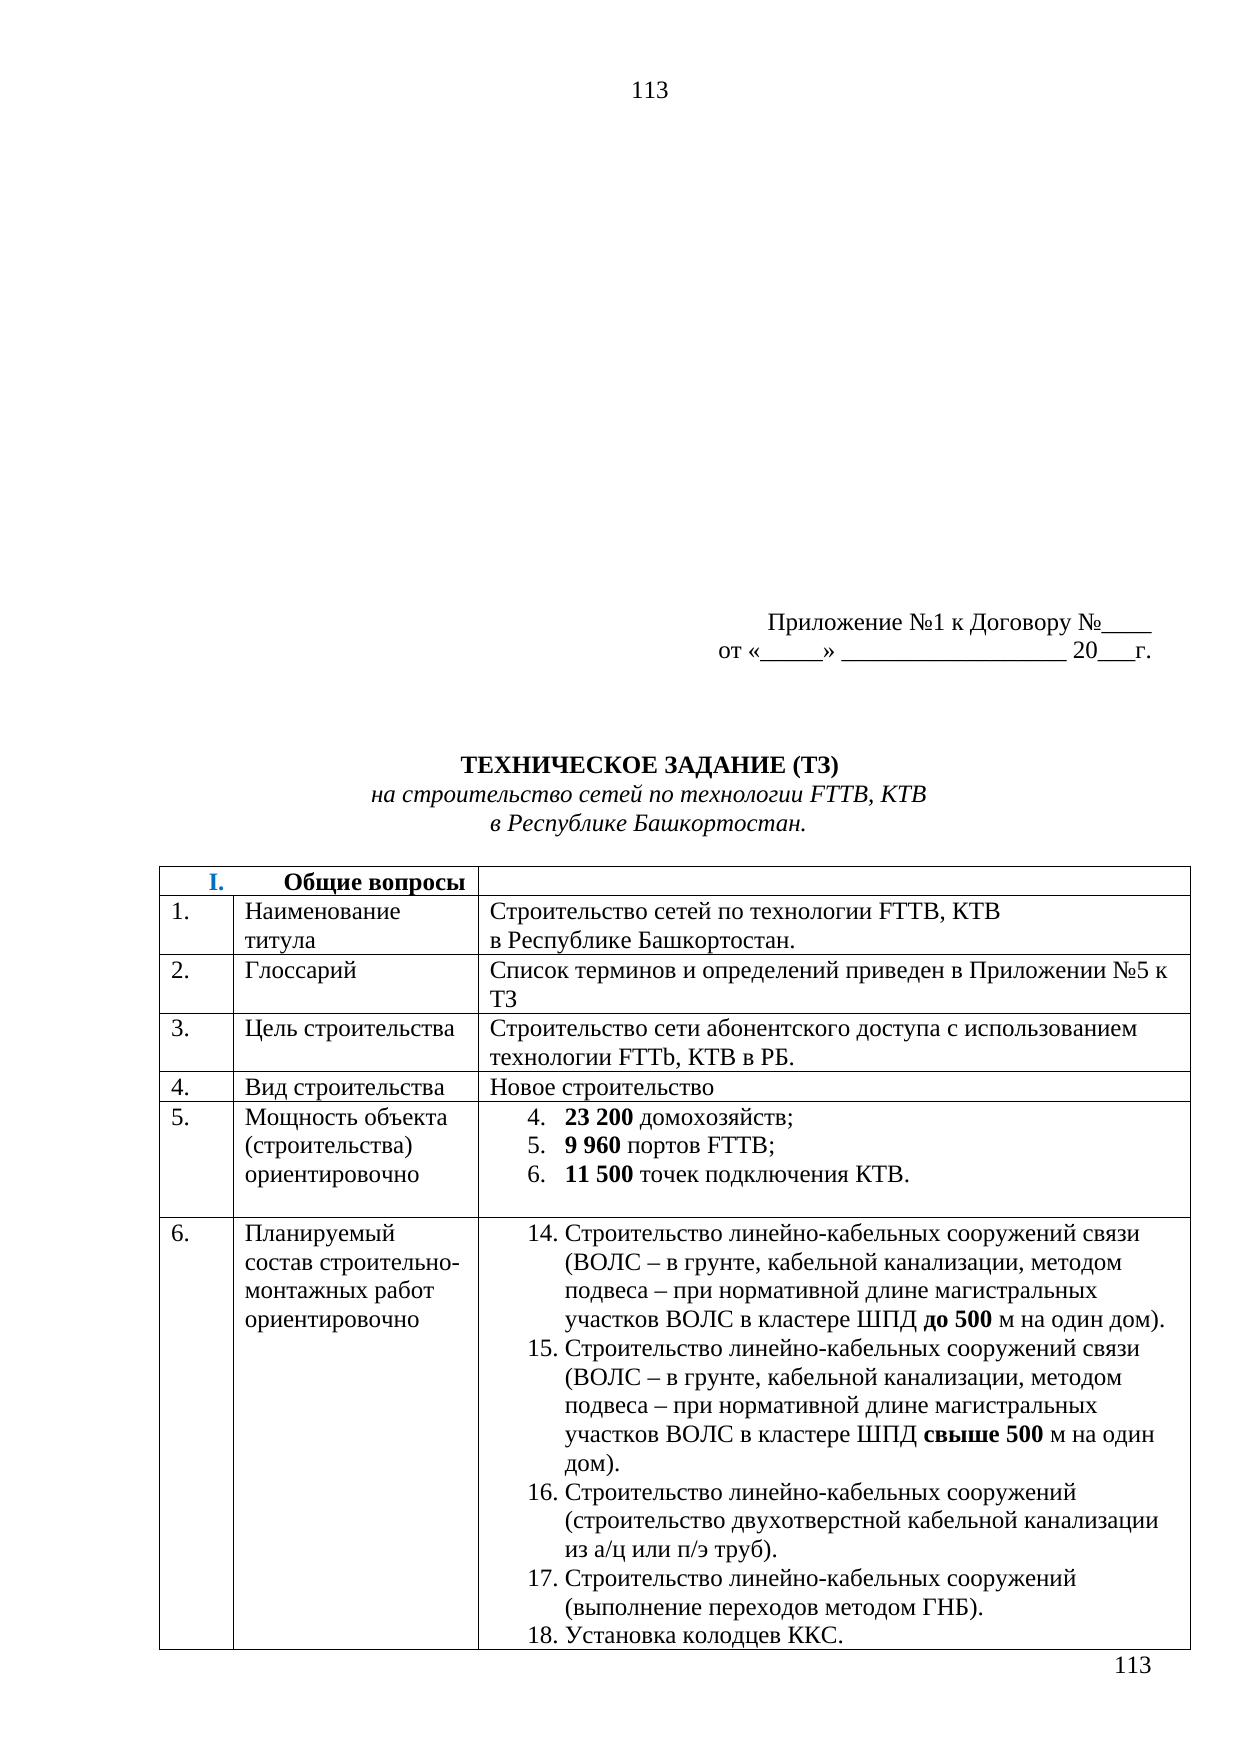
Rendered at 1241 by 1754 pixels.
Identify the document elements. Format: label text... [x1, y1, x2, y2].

table_cell 5. [160, 1102, 233, 1217]
list на строительство сетей по технологии FTTB, КТВ [148, 779, 1152, 808]
text Приложение №1 к Договору №____ [148, 607, 1152, 636]
text от «_____» __________________ 20___г. [148, 636, 1152, 664]
table_cell 2. [160, 955, 233, 1012]
table_cell 23 200 домохозяйств; 9 960 портов FTTB; 11 500 точек подключения КТВ. [479, 1102, 1190, 1217]
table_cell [234, 1218, 478, 1649]
table_cell Вид строительства [234, 1072, 478, 1101]
table_cell Цель строительства [234, 1014, 478, 1071]
table_cell Строительство сети абонентского доступа с использованием технологии FTTb, КТВ в РБ. [479, 1014, 1190, 1071]
table_header [479, 867, 1190, 895]
table_cell Мощность объекта (строительства) ориентировочно [234, 1102, 478, 1217]
list ТЕХНИЧЕСКОЕ ЗАДАНИЕ (ТЗ) [148, 751, 1152, 779]
table_cell Глоссарий [234, 955, 478, 1012]
table_cell 4. [160, 1072, 233, 1101]
table_cell Наименование титула [234, 896, 478, 954]
table_cell 1. [160, 896, 233, 954]
list в Республике Башкортостан. [148, 808, 1152, 837]
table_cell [479, 1218, 1190, 1649]
table_header Общие вопросы [160, 867, 478, 895]
table_cell Строительство сетей по технологии FTTB, КТВ в Республике Башкортостан. [479, 896, 1190, 954]
table_cell Новое строительство [479, 1072, 1190, 1101]
table_cell 6. [160, 1218, 233, 1649]
table_cell Список терминов и определений приведен в Приложении №5 к ТЗ [479, 955, 1190, 1012]
table_cell 3. [160, 1014, 233, 1071]
